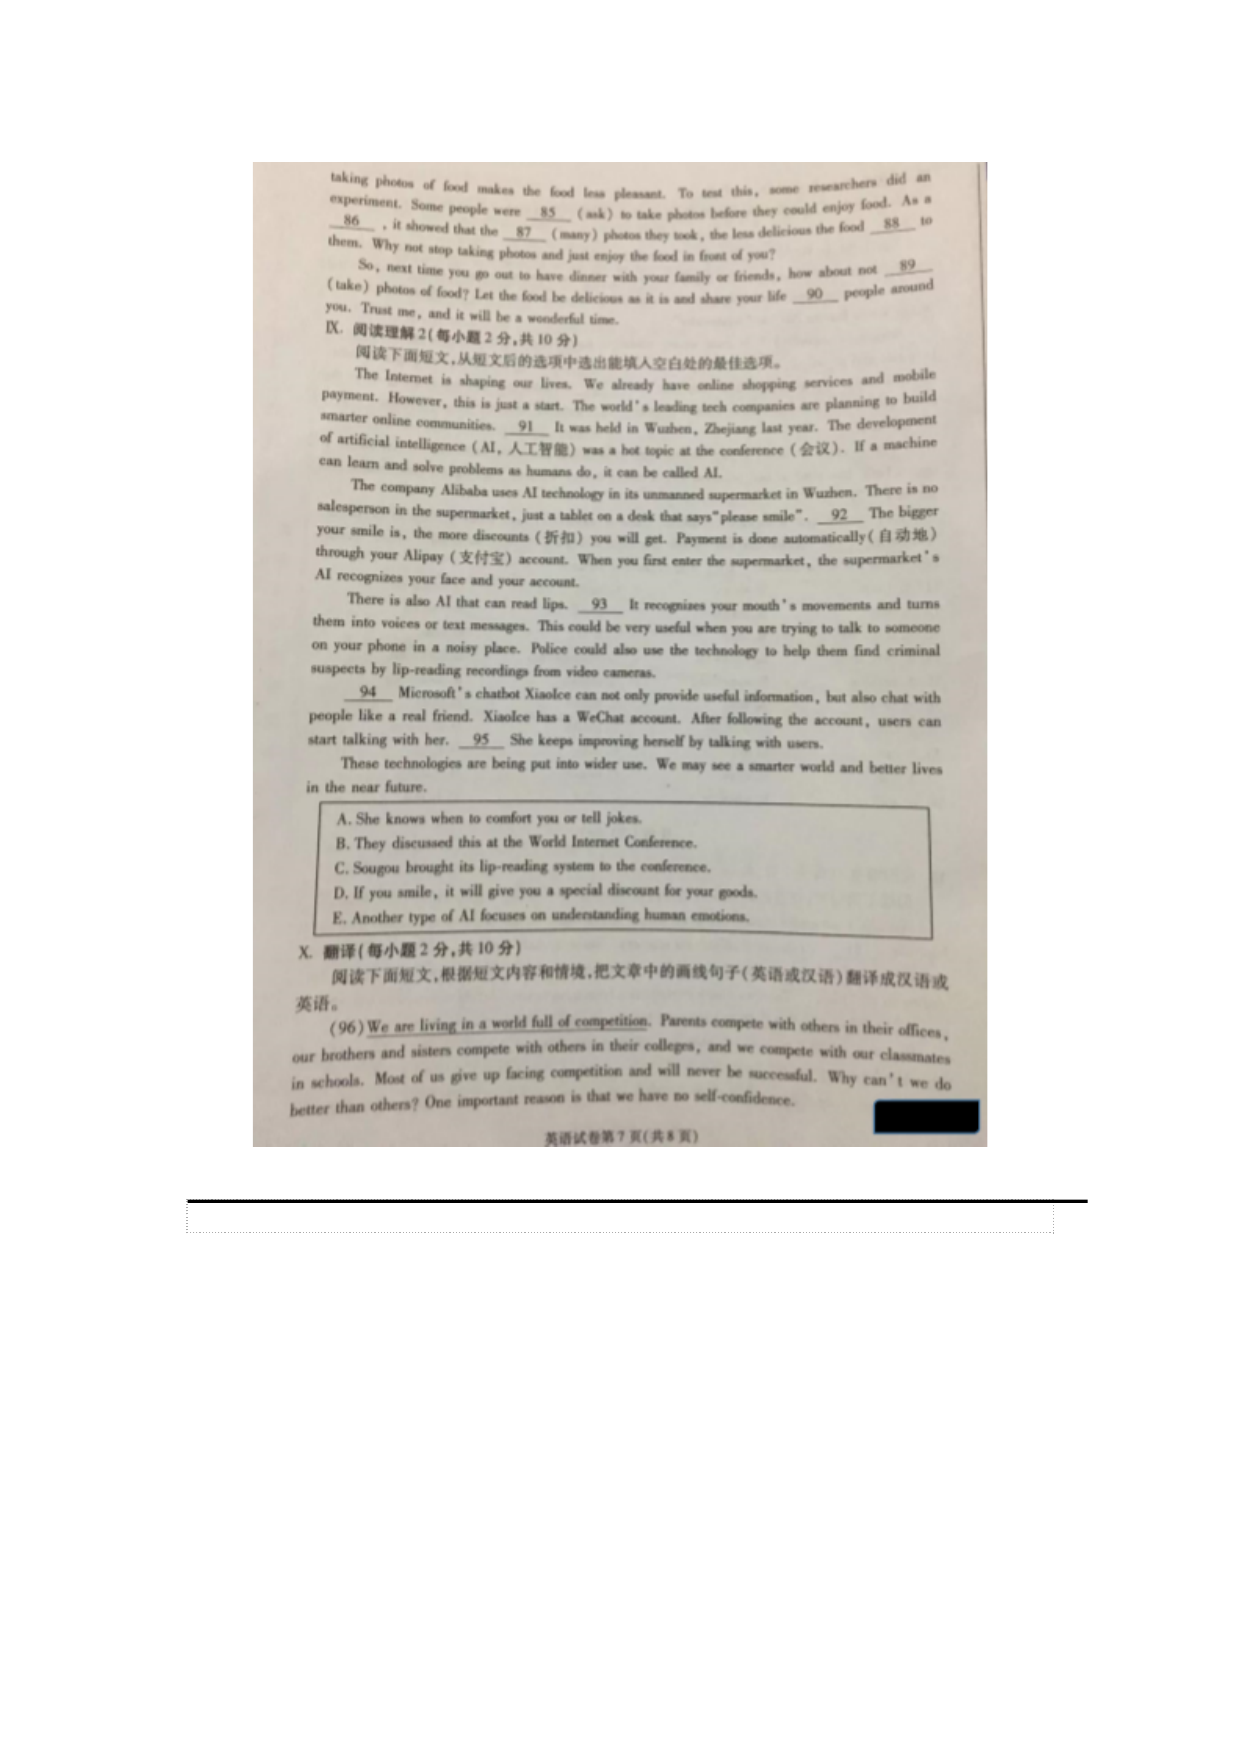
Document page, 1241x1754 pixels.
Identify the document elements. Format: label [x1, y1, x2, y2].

picture [252, 162, 988, 1147]
